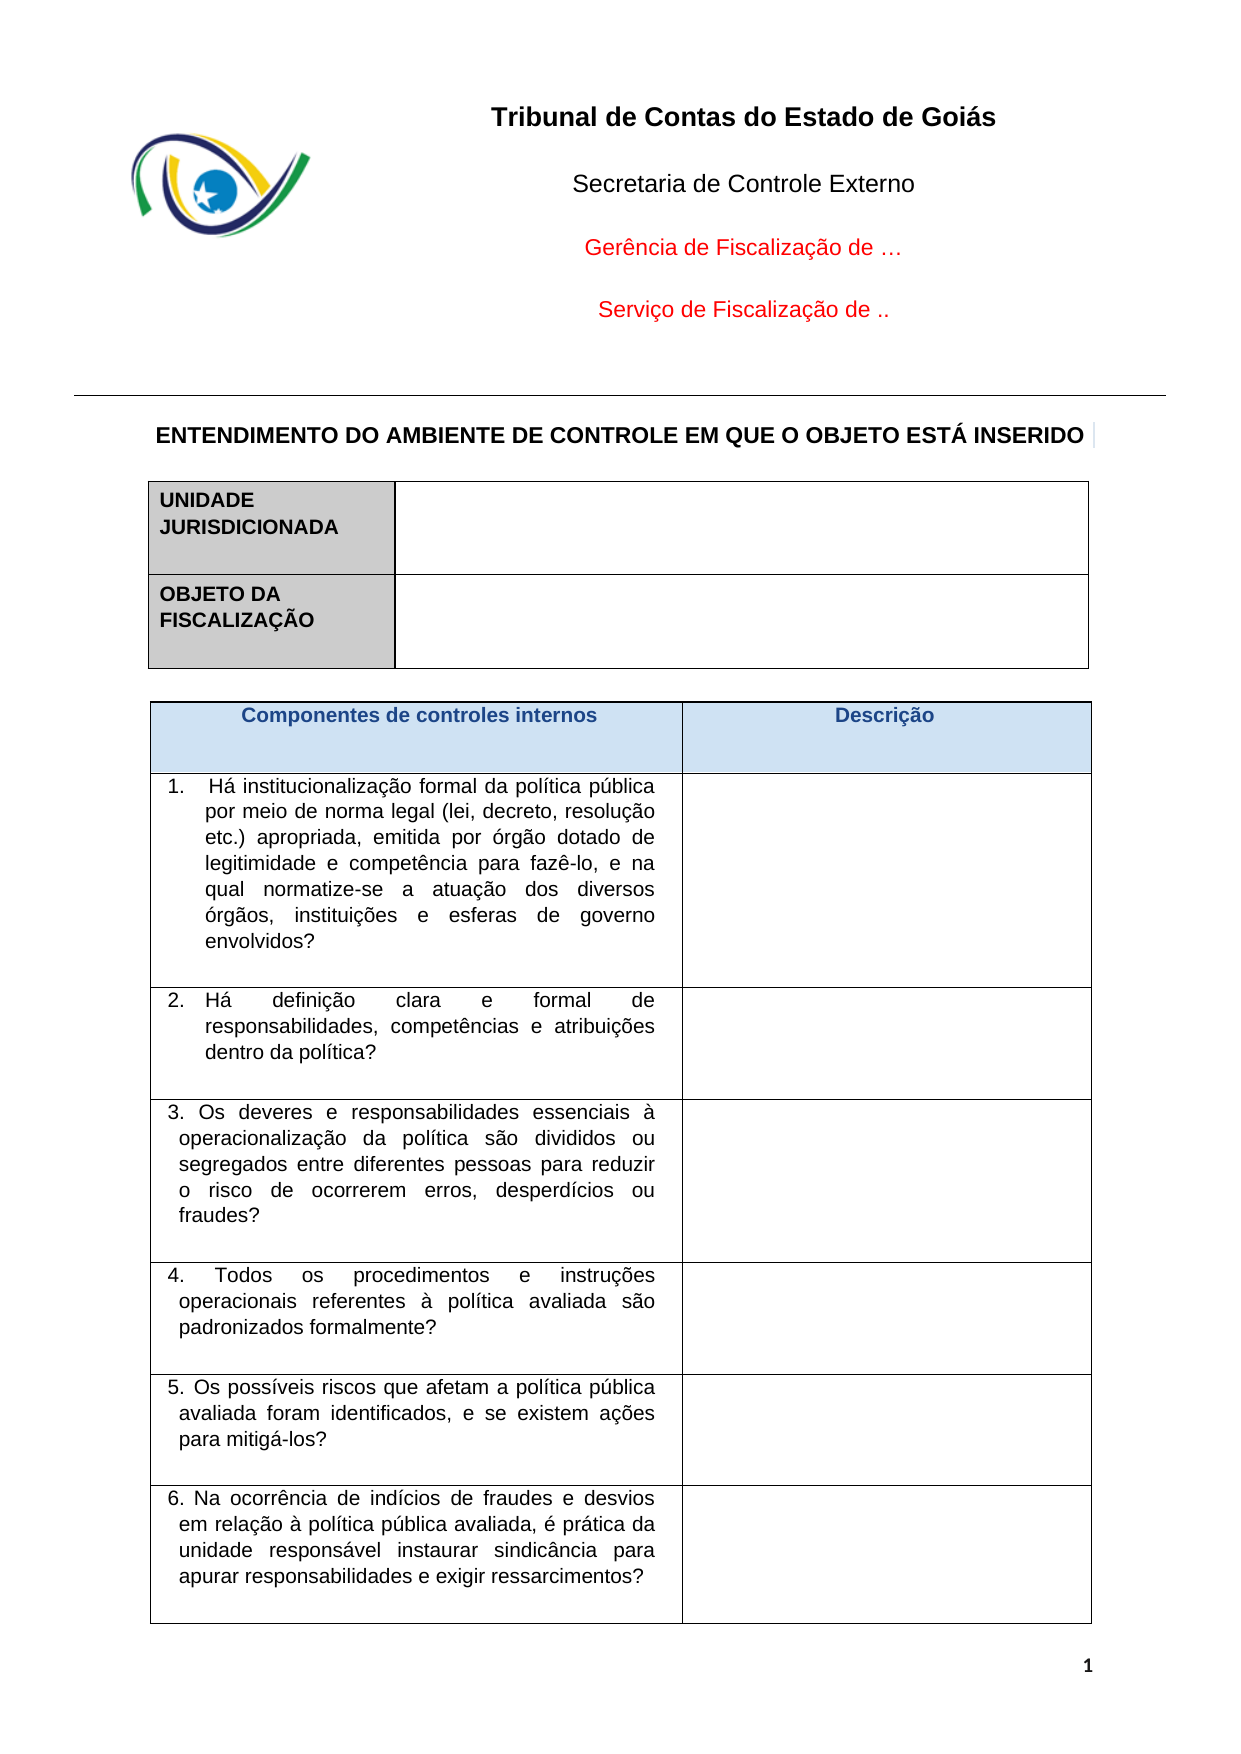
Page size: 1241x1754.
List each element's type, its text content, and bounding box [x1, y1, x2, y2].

table_header Componentes de controles internos [151, 703, 682, 772]
table_cell [683, 988, 1091, 1099]
table_cell 4. Todos os procedimentos e instruções operacionais referentes à política avaliada são padronizados formalmente? [151, 1263, 682, 1374]
table_cell 3. Os deveres e responsabilidades essenciais à operacionalização da política são divididos ou segregados entre diferentes pessoas para reduzir o risco de ocorrerem erros, desperdícios ou fraudes? [151, 1100, 682, 1262]
table_cell Há institucionalização formal da política pública por meio de norma legal (lei, decreto, resolução etc.) apropriada, emitida por órgão dotado de legitimidade e competência para fazê-lo, e na qual normatize-se a atuação dos diversos órgãos, instituições e esferas de governo envolvidos? [151, 774, 682, 987]
table_cell [683, 1263, 1091, 1374]
table_cell [396, 575, 1088, 668]
table_header [396, 482, 1088, 574]
table_cell [683, 1486, 1091, 1623]
table_cell Há definição clara e formal de responsabilidades, competências e atribuições dentro da política? [151, 988, 682, 1099]
picture [124, 126, 316, 245]
table_cell [683, 774, 1091, 987]
text ENTENDIMENTO DO AMBIENTE DE CONTROLE EM QUE O OBJETO ESTÁ INSERIDO [148, 422, 1093, 448]
table_header UNIDADE JURISDICIONADA [149, 482, 394, 574]
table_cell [151, 1486, 682, 1623]
table_cell [683, 1100, 1091, 1262]
table_cell [683, 1375, 1091, 1485]
table_cell OBJETO DA FISCALIZAÇÃO [149, 575, 394, 668]
table_cell 5. Os possíveis riscos que afetam a política pública avaliada foram identificados, e se existem ações para mitigá-los? [151, 1375, 682, 1485]
table_header Descrição [683, 703, 1091, 772]
